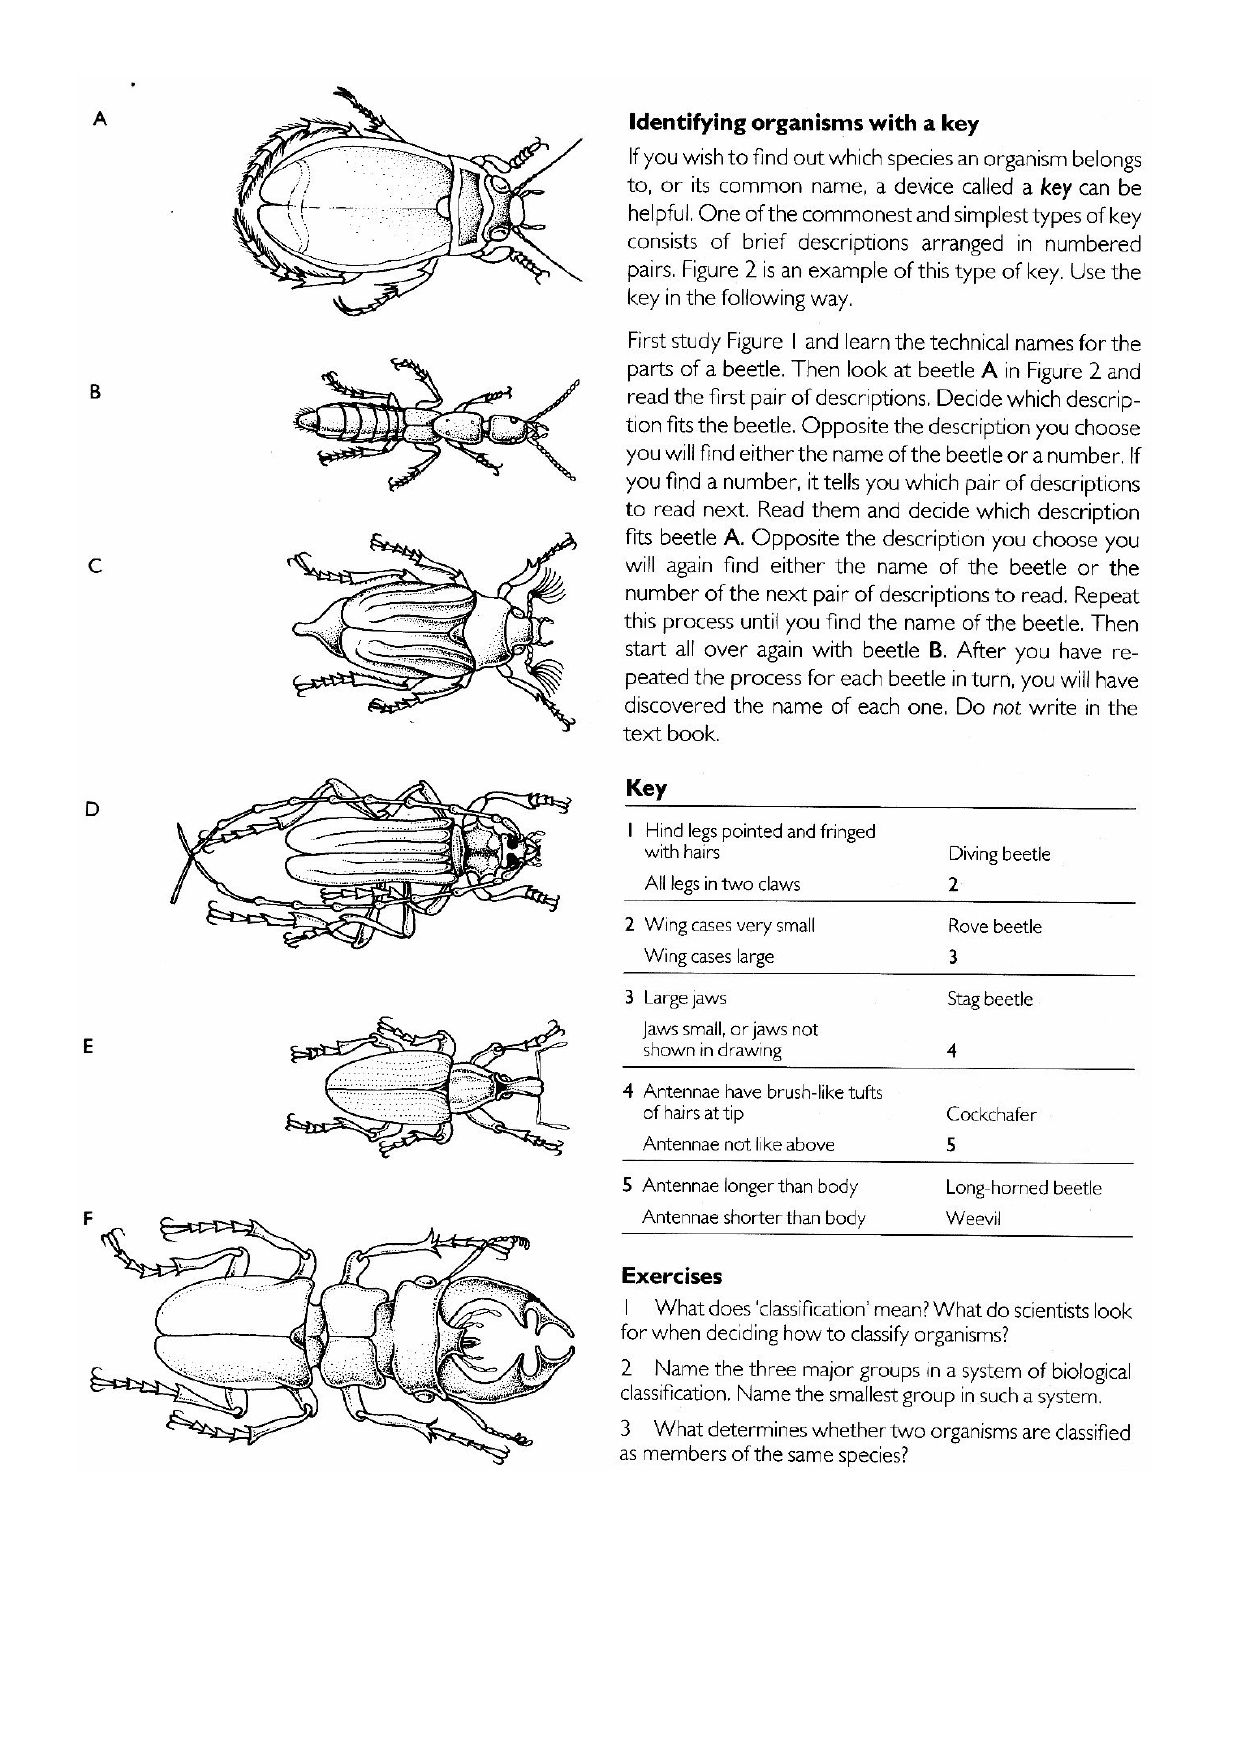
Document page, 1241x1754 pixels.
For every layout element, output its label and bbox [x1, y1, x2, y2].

picture [75, 75, 1153, 1471]
